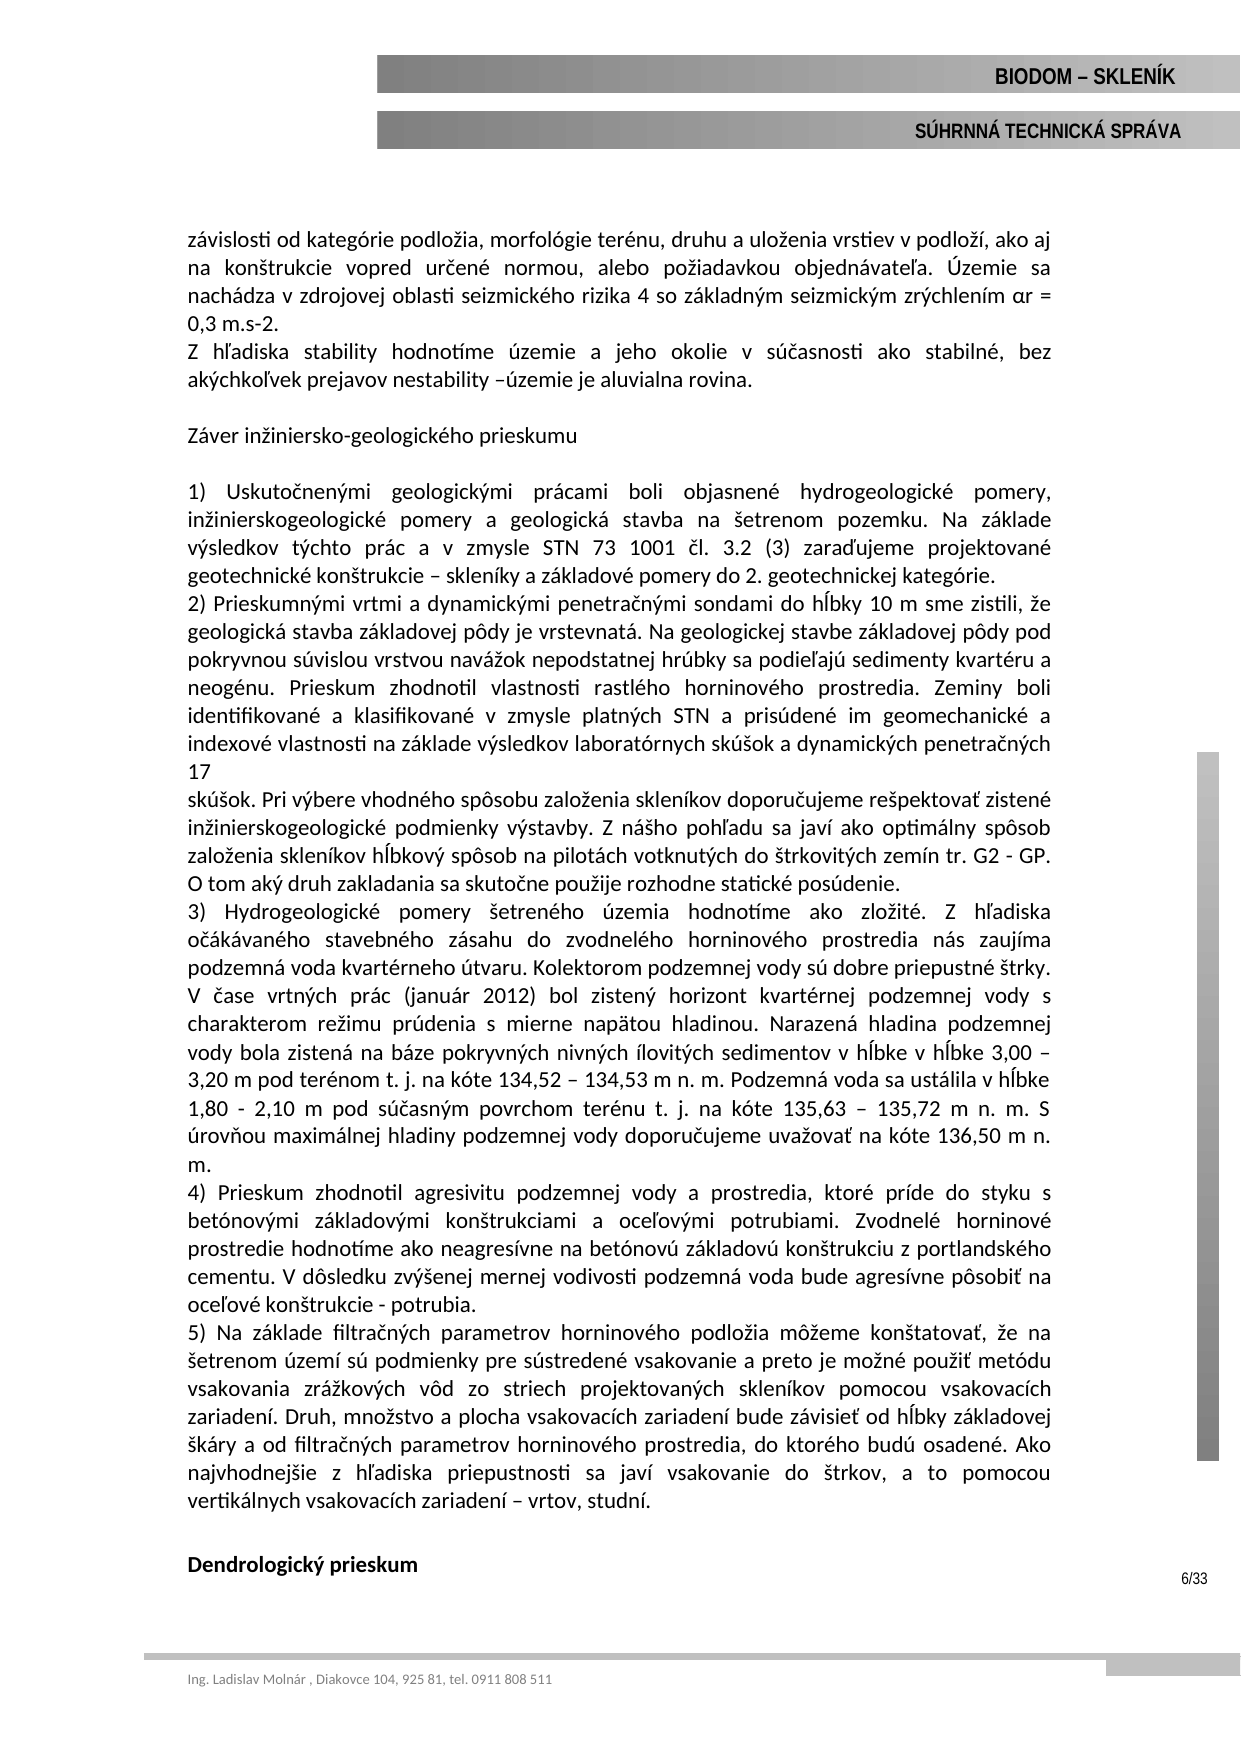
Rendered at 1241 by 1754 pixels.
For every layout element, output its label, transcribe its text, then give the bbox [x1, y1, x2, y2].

text 5) Na základe filtračných parametrov horninového podložia môžeme konštatovať, že na šetrenom území sú podmienky pre sústredené vsakovanie a preto je možné použiť metódu vsakovania zrážkových vôd zo striech projektovaných skleníkov pomocou vsakovacích zariadení. Druh, množstvo a plocha vsakovacích zariadení bude závisieť od hĺbky základovej škáry a od filtračných parametrov horninového prostredia, do ktorého budú osadené. Ako najvhodnejšie z hľadiska priepustnosti sa javí vsakovanie do štrkov, a to pomocou vertikálnych vsakovacích zariadení – vrtov, studní. [187, 1318, 1053, 1514]
text 1) Uskutočnenými geologickými prácami boli objasnené hydrogeologické pomery, inžinierskogeologické pomery a geologická stavba na šetrenom pozemku. Na základe výsledkov týchto prác a v zmysle STN 73 1001 čl. 3.2 (3) zaraďujeme projektované geotechnické konštrukcie – skleníky a základové pomery do 2. geotechnickej kategórie. [187, 477, 1053, 589]
text 3) Hydrogeologické pomery šetreného územia hodnotíme ako zložité. Z hľadiska očákávaného stavebného zásahu do zvodnelého horninového prostredia nás zaujíma podzemná voda kvartérneho útvaru. Kolektorom podzemnej vody sú dobre priepustné štrky. V čase vrtných prác (január 2012) bol zistený horizont kvartérnej podzemnej vody s charakterom režimu prúdenia s mierne napätou hladinou. Narazená hladina podzemnej vody bola zistená na báze pokryvných nivných ílovitých sedimentov v hĺbke v hĺbke 3,00 – 3,20 m pod terénom t. j. na kóte 134,52 – 134,53 m n. m. Podzemná voda sa ustálila v hĺbke 1,80 - 2,10 m pod súčasným povrchom terénu t. j. na kóte 135,63 – 135,72 m n. m. S úrovňou maximálnej hladiny podzemnej vody doporučujeme uvažovať na kóte 136,50 m n. m. [187, 897, 1053, 1178]
text 2) Prieskumnými vrtmi a dynamickými penetračnými sondami do hĺbky 10 m sme zistili, že geologická stavba základovej pôdy je vrstevnatá. Na geologickej stavbe základovej pôdy pod pokryvnou súvislou vrstvou navážok nepodstatnej hrúbky sa podieľajú sedimenty kvartéru a neogénu. Prieskum zhodnotil vlastnosti rastlého horninového prostredia. Zeminy boli identifikované a klasifikované v zmysle platných STN a prisúdené im geomechanické a indexové vlastnosti na základe výsledkov laboratórnych skúšok a dynamických penetračných 17 [187, 589, 1053, 785]
text Dendrologický prieskum [187, 1551, 1053, 1578]
text 4) Prieskum zhodnotil agresivitu podzemnej vody a prostredia, ktoré príde do styku s betónovými základovými konštrukciami a oceľovými potrubiami. Zvodnelé horninové prostredie hodnotíme ako neagresívne na betónovú základovú konštrukciu z portlandského cementu. V dôsledku zvýšenej mernej vodivosti podzemná voda bude agresívne pôsobiť na oceľové konštrukcie - potrubia. [187, 1178, 1053, 1318]
text Záver inžiniersko-geologického prieskumu [187, 421, 1053, 449]
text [187, 225, 1053, 337]
text Z hľadiska stability hodnotíme územie a jeho okolie v súčasnosti ako stabilné, bez akýchkoľvek prejavov nestability –územie je aluvialna rovina. [187, 337, 1053, 393]
text skúšok. Pri výbere vhodného spôsobu založenia skleníkov doporučujeme rešpektovať zistené inžinierskogeologické podmienky výstavby. Z nášho pohľadu sa javí ako optimálny spôsob založenia skleníkov hĺbkový spôsob na pilotách votknutých do štrkovitých zemín tr. G2 - GP. O tom aký druh zakladania sa skutočne použije rozhodne statické posúdenie. [187, 785, 1053, 897]
